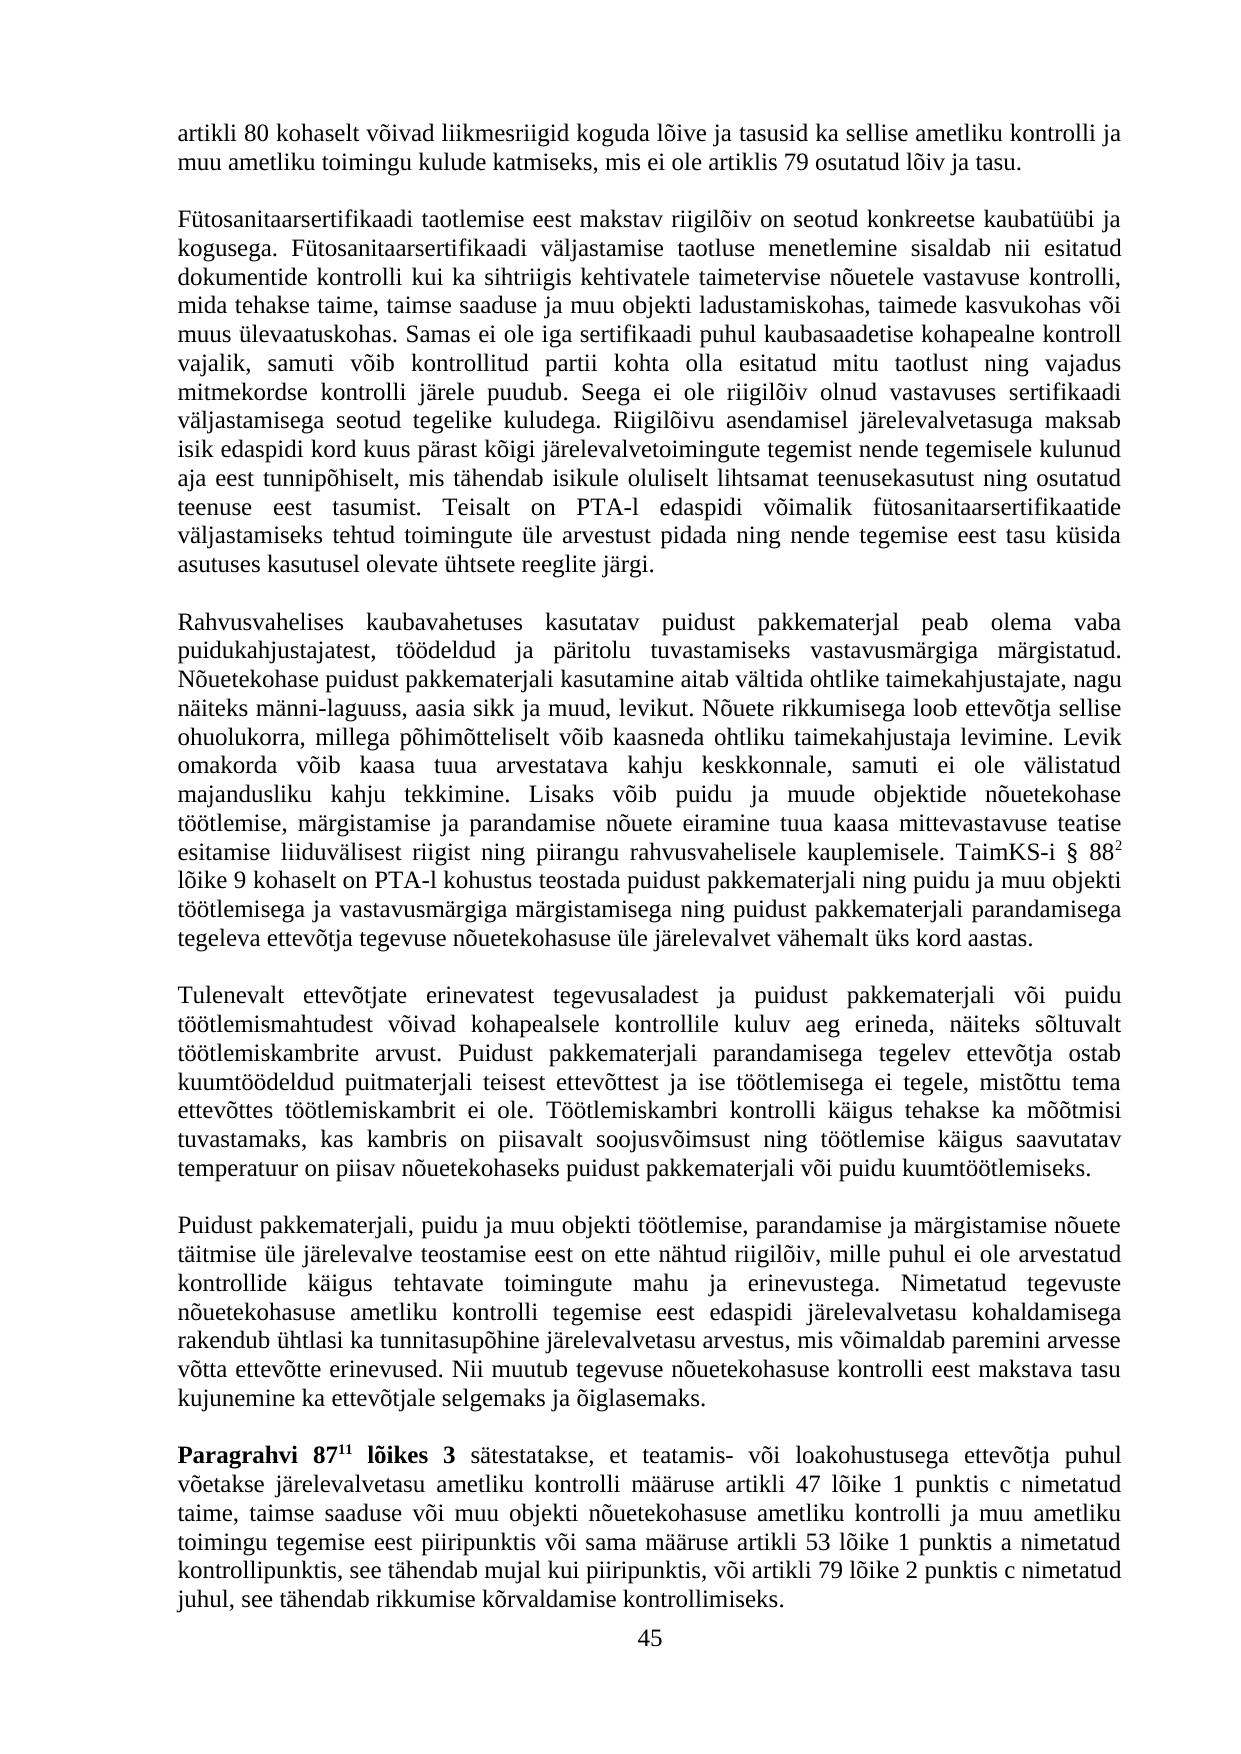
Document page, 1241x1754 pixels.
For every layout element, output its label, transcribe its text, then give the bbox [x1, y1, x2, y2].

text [177, 118, 1122, 176]
text Puidust pakkematerjali, puidu ja muu objekti töötlemise, parandamise ja märgistamise nõuete täitmise üle järelevalve teostamise eest on ette nähtud riigilõiv, mille puhul ei ole arvestatud kontrollide käigus tehtavate toimingute mahu ja erinevustega. Nimetatud tegevuste nõuetekohasuse ametliku kontrolli tegemise eest edaspidi järelevalvetasu kohaldamisega rakendub ühtlasi ka tunnitasupõhine järelevalvetasu arvestus, mis võimaldab paremini arvesse võtta ettevõtte erinevused. Nii muutub tegevuse nõuetekohasuse kontrolli eest makstava tasu kujunemine ka ettevõtjale selgemaks ja õiglasemaks. [177, 1211, 1122, 1412]
text Fütosanitaarsertifikaadi taotlemise eest makstav riigilõiv on seotud konkreetse kaubatüübi ja kogusega. Fütosanitaarsertifikaadi väljastamise taotluse menetlemine sisaldab nii esitatud dokumentide kontrolli kui ka sihtriigis kehtivatele taimetervise nõuetele vastavuse kontrolli, mida tehakse taime, taimse saaduse ja muu objekti ladustamiskohas, taimede kasvukohas või muus ülevaatuskohas. Samas ei ole iga sertifikaadi puhul kaubasaadetise kohapealne kontroll vajalik, samuti võib kontrollitud partii kohta olla esitatud mitu taotlust ning vajadus mitmekordse kontrolli järele puudub. Seega ei ole riigilõiv olnud vastavuses sertifikaadi väljastamisega seotud tegelike kuludega. Riigilõivu asendamisel järelevalvetasuga maksab isik edaspidi kord kuus pärast kõigi järelevalvetoimingute tegemist nende tegemisele kulunud aja eest tunnipõhiselt, mis tähendab isikule oluliselt lihtsamat teenusekasutust ning osutatud teenuse eest tasumist. Teisalt on PTA-l edaspidi võimalik fütosanitaarsertifikaatide väljastamiseks tehtud toimingute üle arvestust pidada ning nende tegemise eest tasu küsida asutuses kasutusel olevate ühtsete reeglite järgi. [177, 204, 1122, 578]
text Rahvusvahelises kaubavahetuses kasutatav puidust pakkematerjal peab olema vaba puidukahjustajatest, töödeldud ja päritolu tuvastamiseks vastavusmärgiga märgistatud. Nõuetekohase puidust pakkematerjali kasutamine aitab vältida ohtlike taimekahjustajate, nagu näiteks männi-laguuss, aasia sikk ja muud, levikut. Nõuete rikkumisega loob ettevõtja sellise ohuolukorra, millega põhimõtteliselt võib kaasneda ohtliku taimekahjustaja levimine. Levik omakorda võib kaasa tuua arvestatava kahju keskkonnale, samuti ei ole välistatud majandusliku kahju tekkimine. Lisaks võib puidu ja muude objektide nõuetekohase töötlemise, märgistamise ja parandamise nõuete eiramine tuua kaasa mittevastavuse teatise esitamise liiduvälisest riigist ning piirangu rahvusvahelisele kauplemisele. TaimKS-i § 882 lõike 9 kohaselt on PTA-l kohustus teostada puidust pakkematerjali ning puidu ja muu objekti töötlemisega ja vastavusmärgiga märgistamisega ning puidust pakkematerjali parandamisega tegeleva ettevõtja tegevuse nõuetekohasuse üle järelevalvet vähemalt üks kord aastas. [177, 607, 1122, 952]
text Tulenevalt ettevõtjate erinevatest tegevusaladest ja puidust pakkematerjali või puidu töötlemismahtudest võivad kohapealsele kontrollile kuluv aeg erineda, näiteks sõltuvalt töötlemiskambrite arvust. Puidust pakkematerjali parandamisega tegelev ettevõtja ostab kuumtöödeldud puitmaterjali teisest ettevõttest ja ise töötlemisega ei tegele, mistõttu tema ettevõttes töötlemiskambrit ei ole. Töötlemiskambri kontrolli käigus tehakse ka mõõtmisi tuvastamaks, kas kambris on piisavalt soojusvõimsust ning töötlemise käigus saavutatav temperatuur on piisav nõuetekohaseks puidust pakkematerjali või puidu kuumtöötlemiseks. [177, 981, 1122, 1182]
text Paragrahvi 8711 lõikes 3 sätestatakse, et teatamis- või loakohustusega ettevõtja puhul võetakse järelevalvetasu ametliku kontrolli määruse artikli 47 lõike 1 punktis c nimetatud taime, taimse saaduse või muu objekti nõuetekohasuse ametliku kontrolli ja muu ametliku toimingu tegemise eest piiripunktis või sama määruse artikli 53 lõike 1 punktis a nimetatud kontrollipunktis, see tähendab mujal kui piiripunktis, või artikli 79 lõike 2 punktis c nimetatud juhul, see tähendab rikkumise kõrvaldamise kontrollimiseks. [177, 1441, 1122, 1613]
